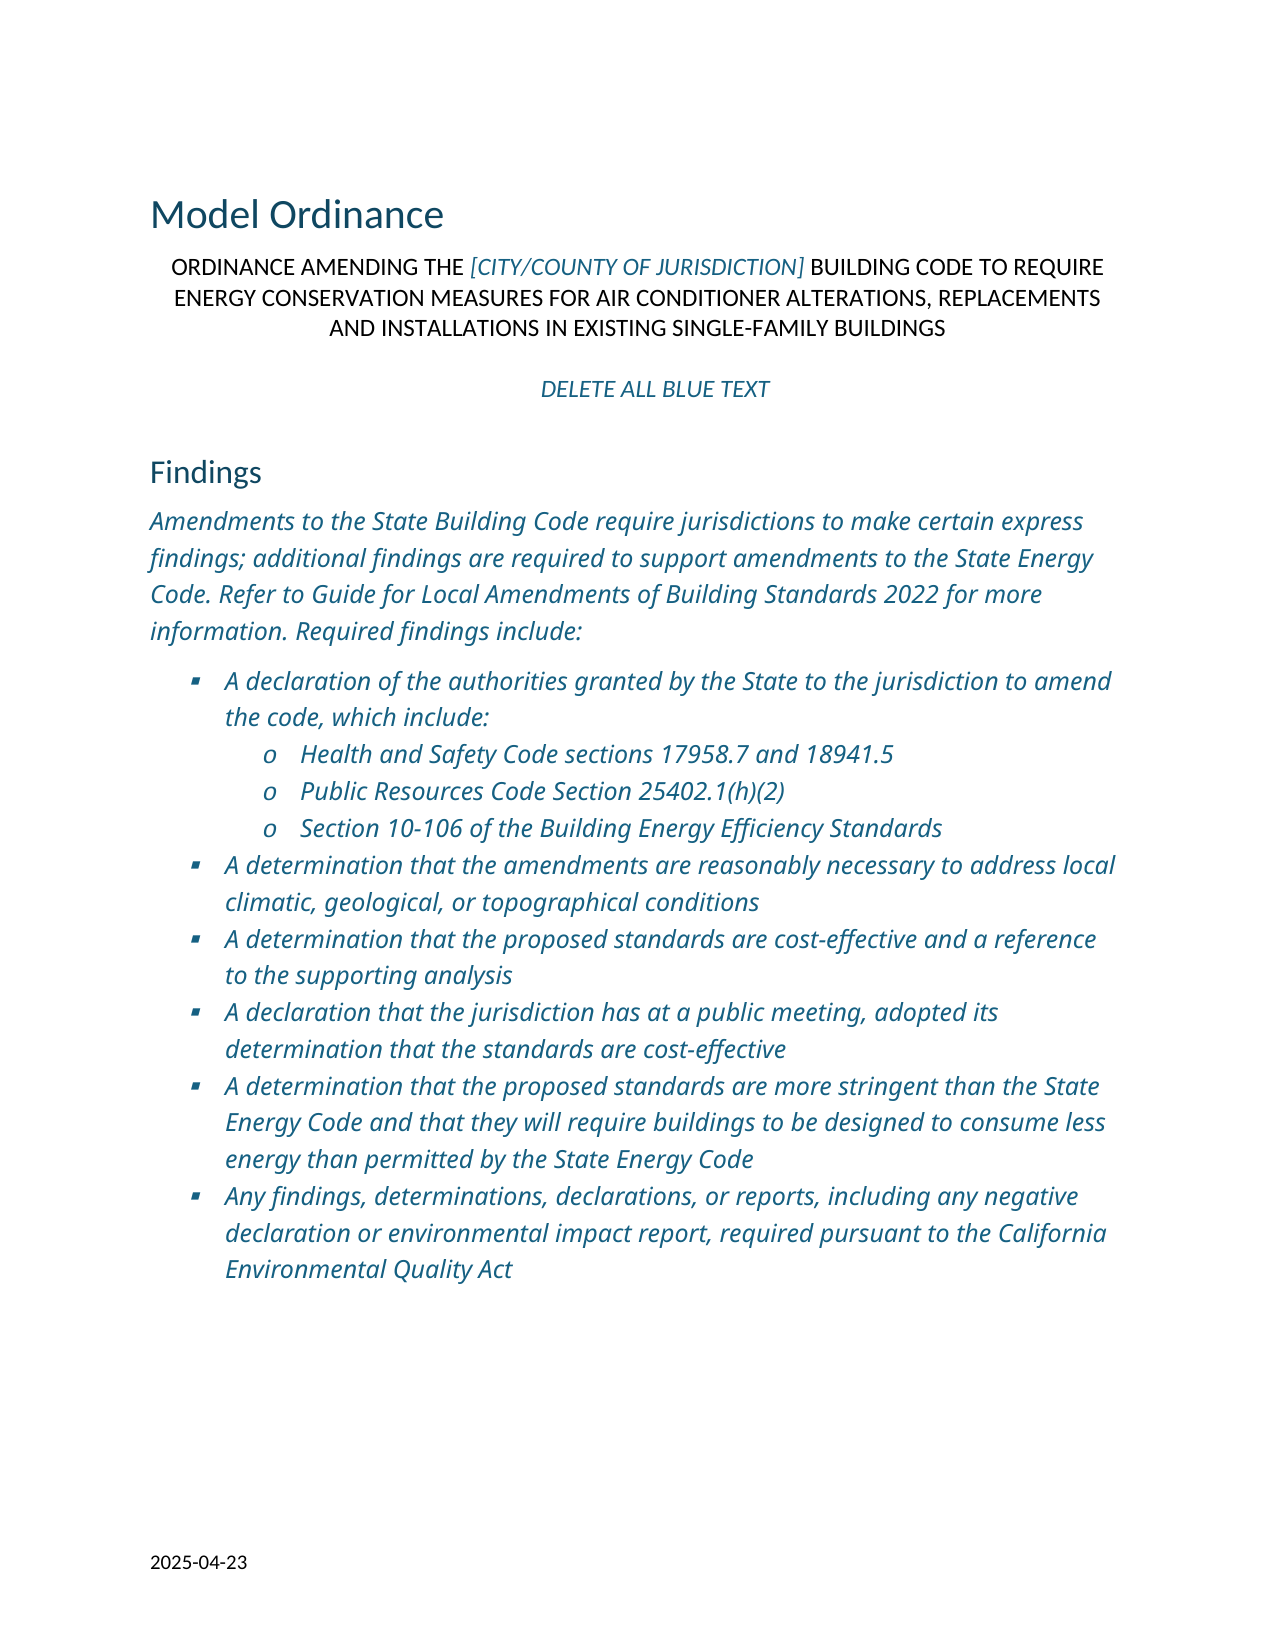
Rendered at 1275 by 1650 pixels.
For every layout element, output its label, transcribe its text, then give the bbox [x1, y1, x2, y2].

subtitle Findings [150, 451, 1125, 492]
list A determination that the amendments are reasonably necessary to address local climatic, geological, or topographical conditions [187, 848, 1125, 918]
list A determination that the proposed standards are more stringent than the State Energy Code and that they will require buildings to be designed to consume less energy than permitted by the State Energy Code [187, 1068, 1125, 1176]
list A declaration of the authorities granted by the State to the jurisdiction to amend the code, which include: [187, 663, 1125, 734]
text ORDINANCE AMENDING THE [CITY/COUNTY OF JURISDICTION] BUILDING CODE TO REQUIRE ENERGY CONSERVATION MEASURES FOR AIR CONDITIONER ALTERATIONS, REPLACEMENTS AND INSTALLATIONS IN EXISTING SINGLE-FAMILY BUILDINGS [150, 252, 1125, 343]
text DELETE ALL BLUE TEXT [187, 374, 1125, 404]
list A determination that the proposed standards are cost-effective and a reference to the supporting analysis [187, 921, 1125, 992]
list Any findings, determinations, declarations, or reports, including any negative declaration or environmental impact report, required pursuant to the California Environmental Quality Act [187, 1179, 1125, 1286]
list A declaration that the jurisdiction has at a public meeting, adopted its determination that the standards are cost-effective [187, 995, 1125, 1066]
subtitle Model Ordinance [150, 188, 1125, 239]
text Amendments to the State Building Code require jurisdictions to make certain express findings; additional findings are required to support amendments to the State Energy Code. Refer to Guide for Local Amendments of Building Standards 2022 for more information. Required findings include: [150, 504, 1125, 648]
list Section 10-106 of the Building Energy Efficiency Standards [262, 811, 1125, 845]
list Public Resources Code Section 25402.1(h)(2) [262, 774, 1125, 808]
list Health and Safety Code sections 17958.7 and 18941.5 [262, 737, 1125, 771]
